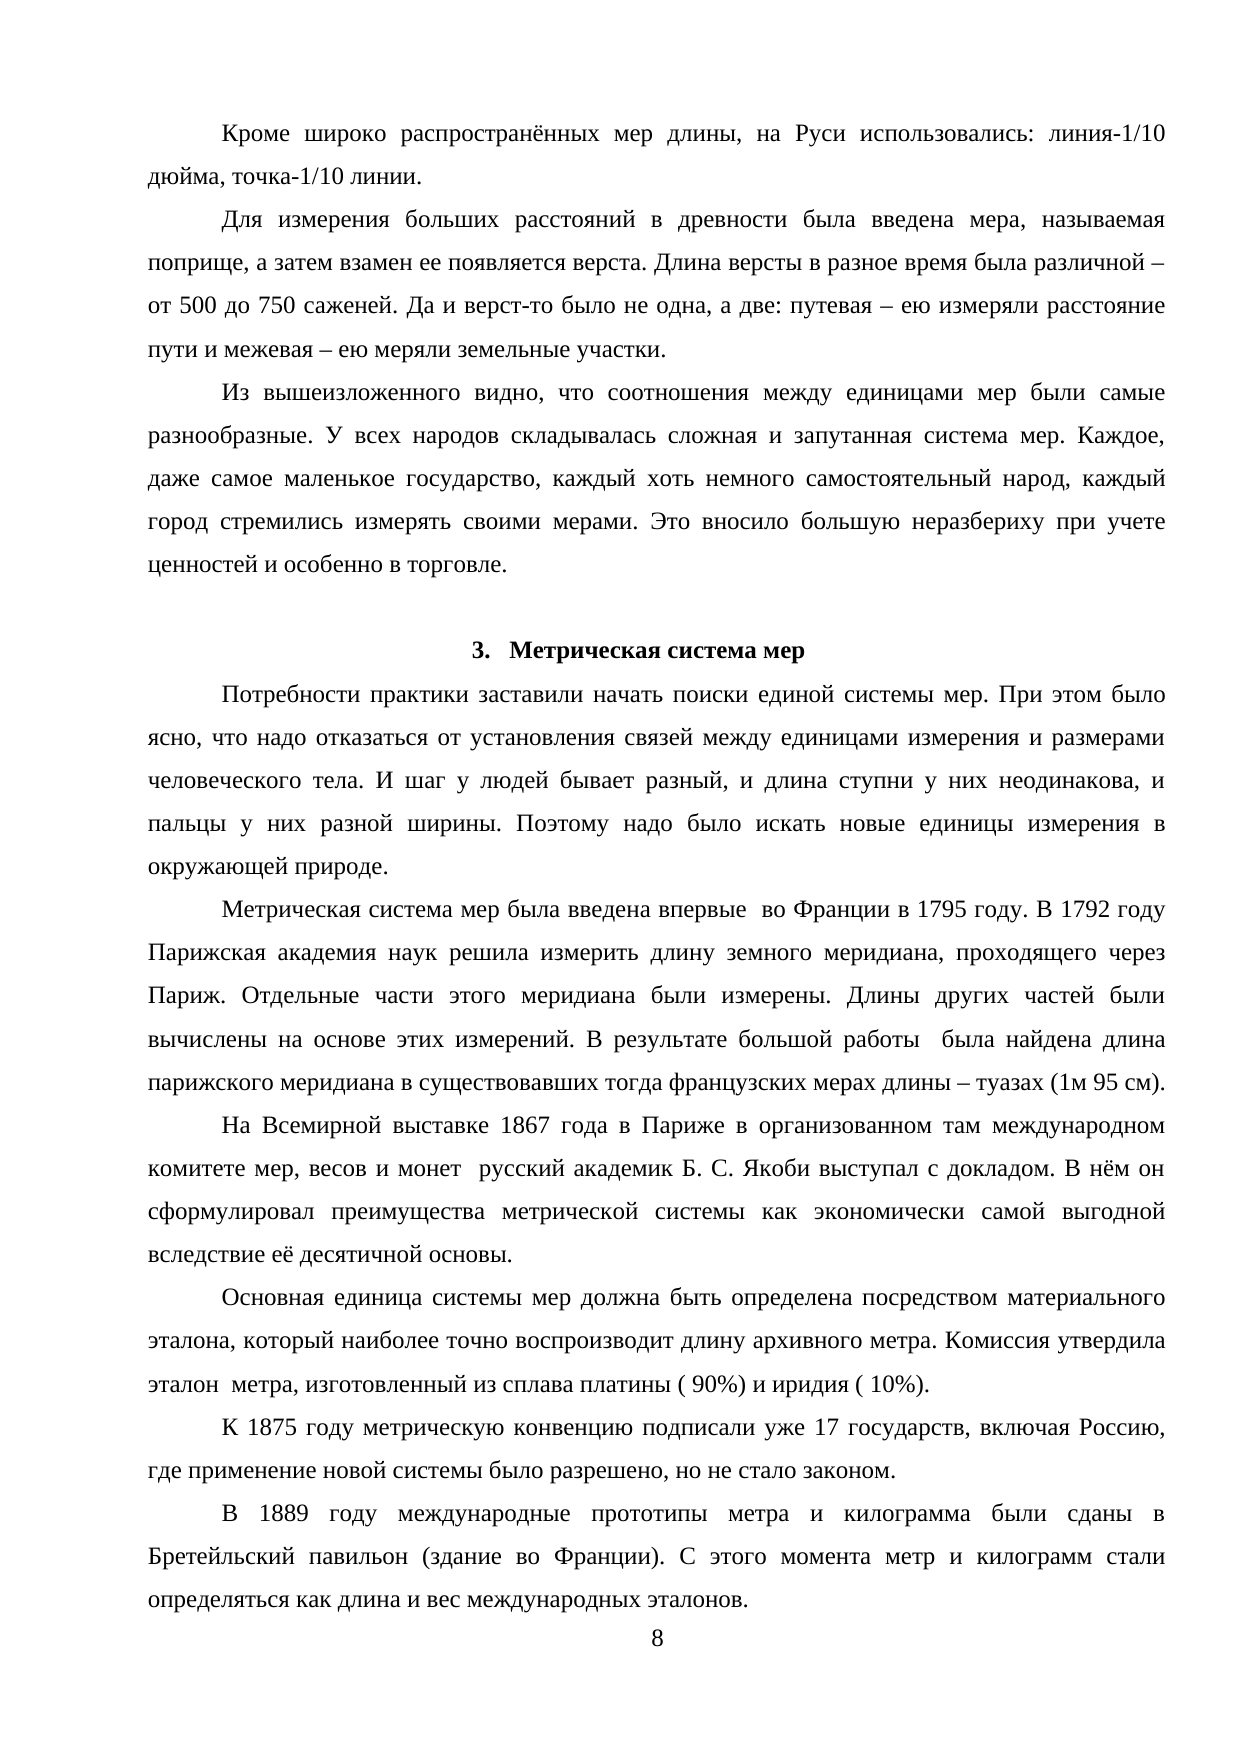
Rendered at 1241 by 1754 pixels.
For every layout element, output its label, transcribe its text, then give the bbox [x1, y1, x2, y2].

text Из вышеизложенного видно, что соотношения между единицами мер были самые разнообразные. У всех народов складывалась сложная и запутанная система мер. Каждое, даже самое маленькое государство, каждый хоть немного самостоятельный народ, каждый город стремились измерять своими мерами. Это вносило большую неразбериху при учете ценностей и особенно в торговле. [148, 377, 1167, 578]
list Метрическая система мер [110, 636, 1167, 664]
text В 1889 году международные прототипы метра и килограмма были сданы в Бретейльский павильон (здание во Франции). С этого момента метр и килограмм стали определяться как длина и вес международных эталонов. [148, 1498, 1167, 1613]
text К 1875 году метрическую конвенцию подписали уже 17 государств, включая Россию, где применение новой системы было разрешено, но не стало законом. [148, 1412, 1167, 1484]
text Основная единица системы мер должна быть определена посредством материального эталона, который наиболее точно воспроизводит длину архивного метра. Комиссия утвердила эталон метра, изготовленный из сплава платины ( 90%) и иридия ( 10%). [148, 1282, 1167, 1397]
text Кроме широко распространённых мер длины, на Руси использовались: линия-1/10 дюйма, точка-1/10 линии. [148, 118, 1167, 190]
text Для измерения больших расстояний в древности была введена мера, называемая поприще, а затем взамен ее появляется верста. Длина версты в разное время была различной – от 500 до 750 саженей. Да и верст-то было не одна, а две: путевая – ею измеряли расстояние пути и межевая – ею меряли земельные участки. [148, 204, 1167, 362]
text На Всемирной выставке 1867 года в Париже в организованном там международном комитете мер, весов и монет русский академик Б. С. Якоби выступал с докладом. В нём он сформулировал преимущества метрической системы как экономически самой выгодной вследствие её десятичной основы. [148, 1110, 1167, 1268]
text Метрическая система мер была введена впервые во Франции в 1795 году. В 1792 году Парижская академия наук решила измерить длину земного меридиана, проходящего через Париж. Отдельные части этого меридиана были измерены. Длины других частей были вычислены на основе этих измерений. В результате большой работы была найдена длина парижского меридиана в существовавших тогда французских мерах длины – туазах (1м 95 см). [148, 894, 1167, 1096]
text Потребности практики заставили начать поиски единой системы мер. При этом было ясно, что надо отказаться от установления связей между единицами измерения и размерами человеческого тела. И шаг у людей бывает разный, и длина ступни у них неодинакова, и пальцы у них разной ширины. Поэтому надо было искать новые единицы измерения в окружающей природе. [148, 679, 1167, 880]
